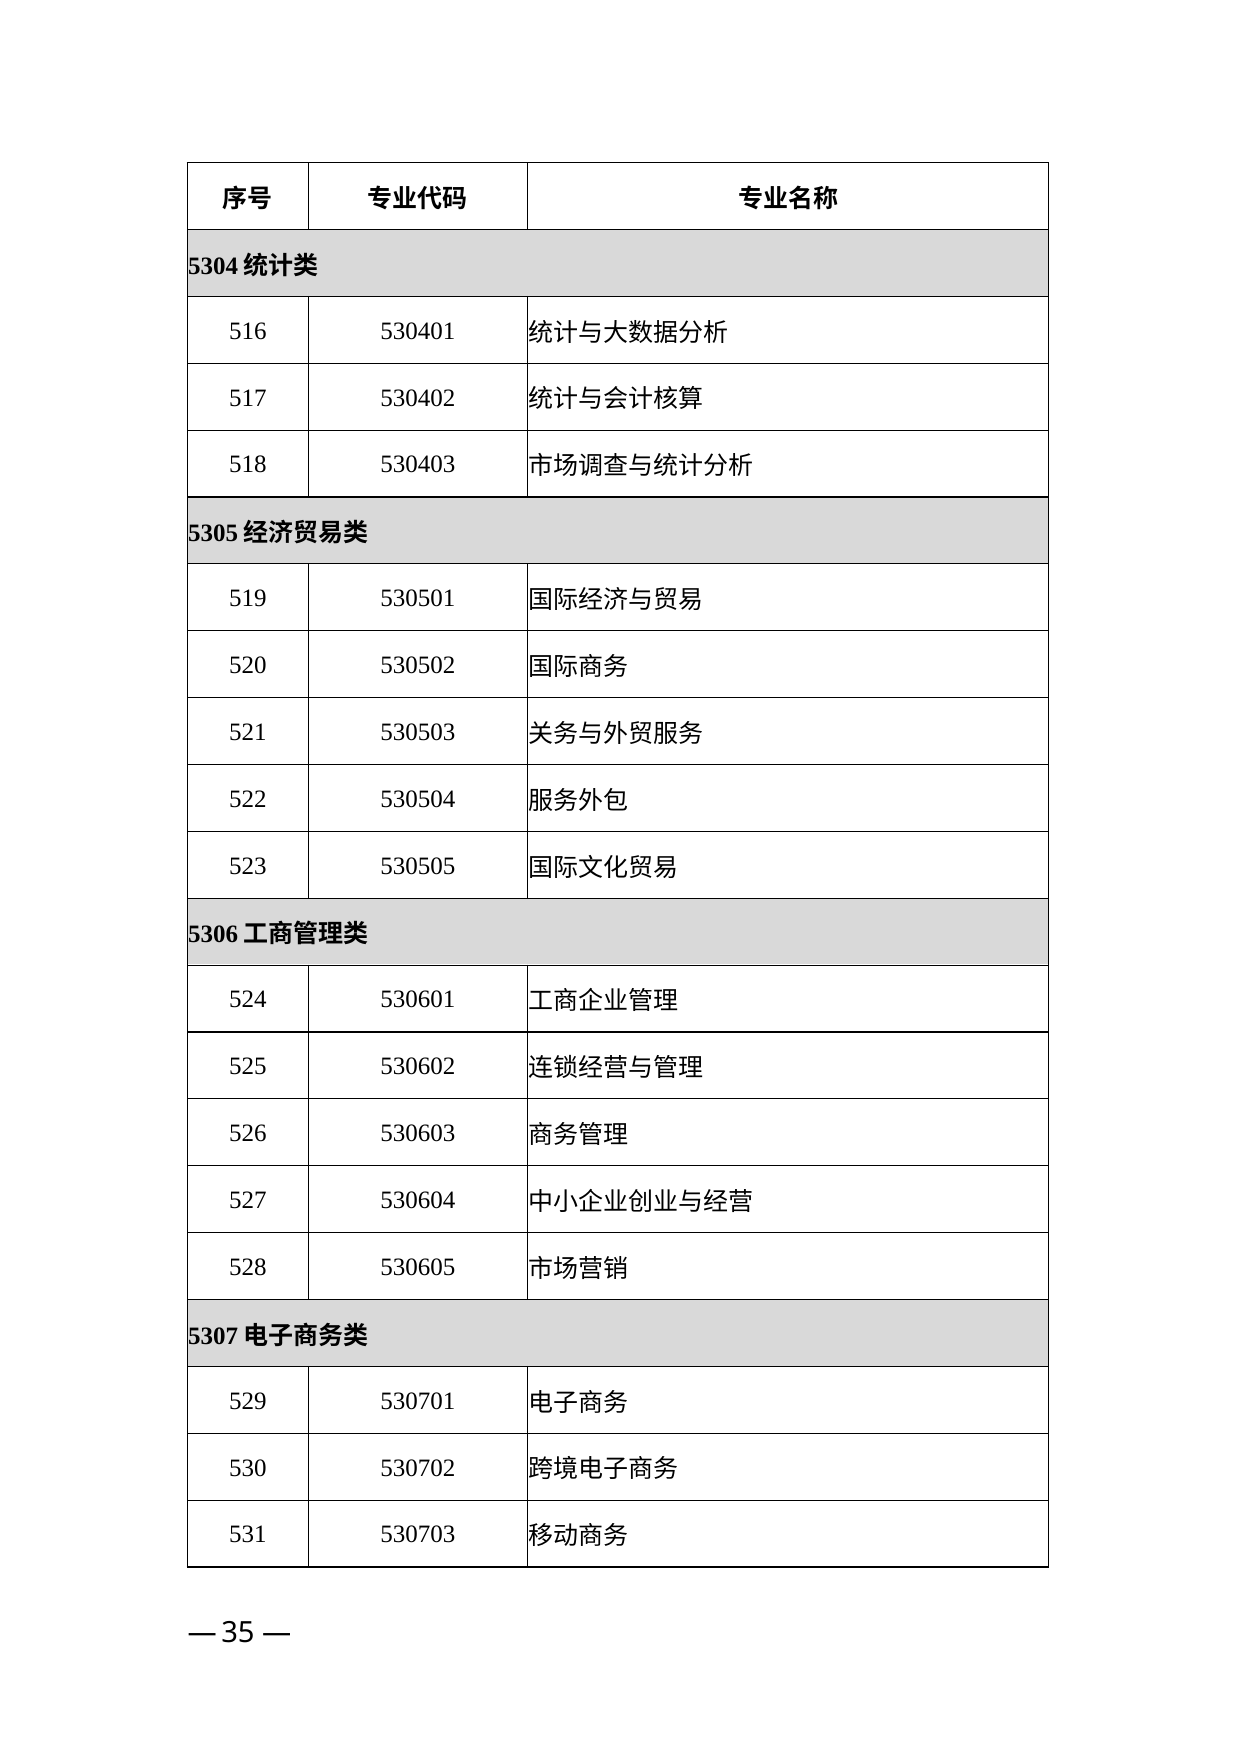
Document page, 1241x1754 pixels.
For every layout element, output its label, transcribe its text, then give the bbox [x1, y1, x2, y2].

table_cell 530604 [309, 1166, 527, 1232]
table_cell 国际经济与贸易 [528, 564, 1048, 630]
table_header 序号 [188, 163, 308, 229]
table_cell 531 [188, 1501, 308, 1566]
table_cell 电子商务 [528, 1367, 1048, 1433]
table_cell 530601 [309, 966, 527, 1031]
table_cell 530504 [309, 765, 527, 831]
table_cell 5307电子商务类 [188, 1300, 1048, 1366]
table_cell 统计与会计核算 [528, 364, 1048, 429]
table_cell 528 [188, 1233, 308, 1299]
table_cell 524 [188, 966, 308, 1031]
table_cell 527 [188, 1166, 308, 1232]
table_cell 跨境电子商务 [528, 1434, 1048, 1499]
table_cell 工商企业管理 [528, 966, 1048, 1031]
table_cell 530505 [309, 832, 527, 898]
table_cell 移动商务 [528, 1501, 1048, 1566]
table_cell 5304统计类 [188, 230, 1048, 296]
table_cell 530702 [309, 1434, 527, 1499]
table_cell 5306工商管理类 [188, 899, 1048, 964]
table_cell 统计与大数据分析 [528, 297, 1048, 363]
table_cell 530502 [309, 631, 527, 697]
table_cell 530503 [309, 698, 527, 764]
table_cell 530703 [309, 1501, 527, 1566]
table_cell 5305经济贸易类 [188, 498, 1048, 563]
table_cell 521 [188, 698, 308, 764]
table_cell 517 [188, 364, 308, 429]
table_cell 530402 [309, 364, 527, 429]
table_cell 国际商务 [528, 631, 1048, 697]
table_cell 516 [188, 297, 308, 363]
table_cell 518 [188, 431, 308, 496]
table_cell 530403 [309, 431, 527, 496]
table_cell 市场营销 [528, 1233, 1048, 1299]
table_cell 520 [188, 631, 308, 697]
table_cell 530501 [309, 564, 527, 630]
table_cell 530701 [309, 1367, 527, 1433]
table_cell 关务与外贸服务 [528, 698, 1048, 764]
table_cell 530602 [309, 1033, 527, 1098]
table_header 专业代码 [309, 163, 527, 229]
table_cell 530605 [309, 1233, 527, 1299]
table_cell 530 [188, 1434, 308, 1499]
table_cell 526 [188, 1099, 308, 1165]
table_header 专业名称 [528, 163, 1048, 229]
table_cell 519 [188, 564, 308, 630]
table_cell 523 [188, 832, 308, 898]
table_cell 525 [188, 1033, 308, 1098]
table_cell 中小企业创业与经营 [528, 1166, 1048, 1232]
table_cell 522 [188, 765, 308, 831]
table_cell 529 [188, 1367, 308, 1433]
table_cell 服务外包 [528, 765, 1048, 831]
table_cell 市场调查与统计分析 [528, 431, 1048, 496]
table_cell 连锁经营与管理 [528, 1033, 1048, 1098]
table_cell 530603 [309, 1099, 527, 1165]
table_cell 国际文化贸易 [528, 832, 1048, 898]
table_cell 商务管理 [528, 1099, 1048, 1165]
table_cell 530401 [309, 297, 527, 363]
